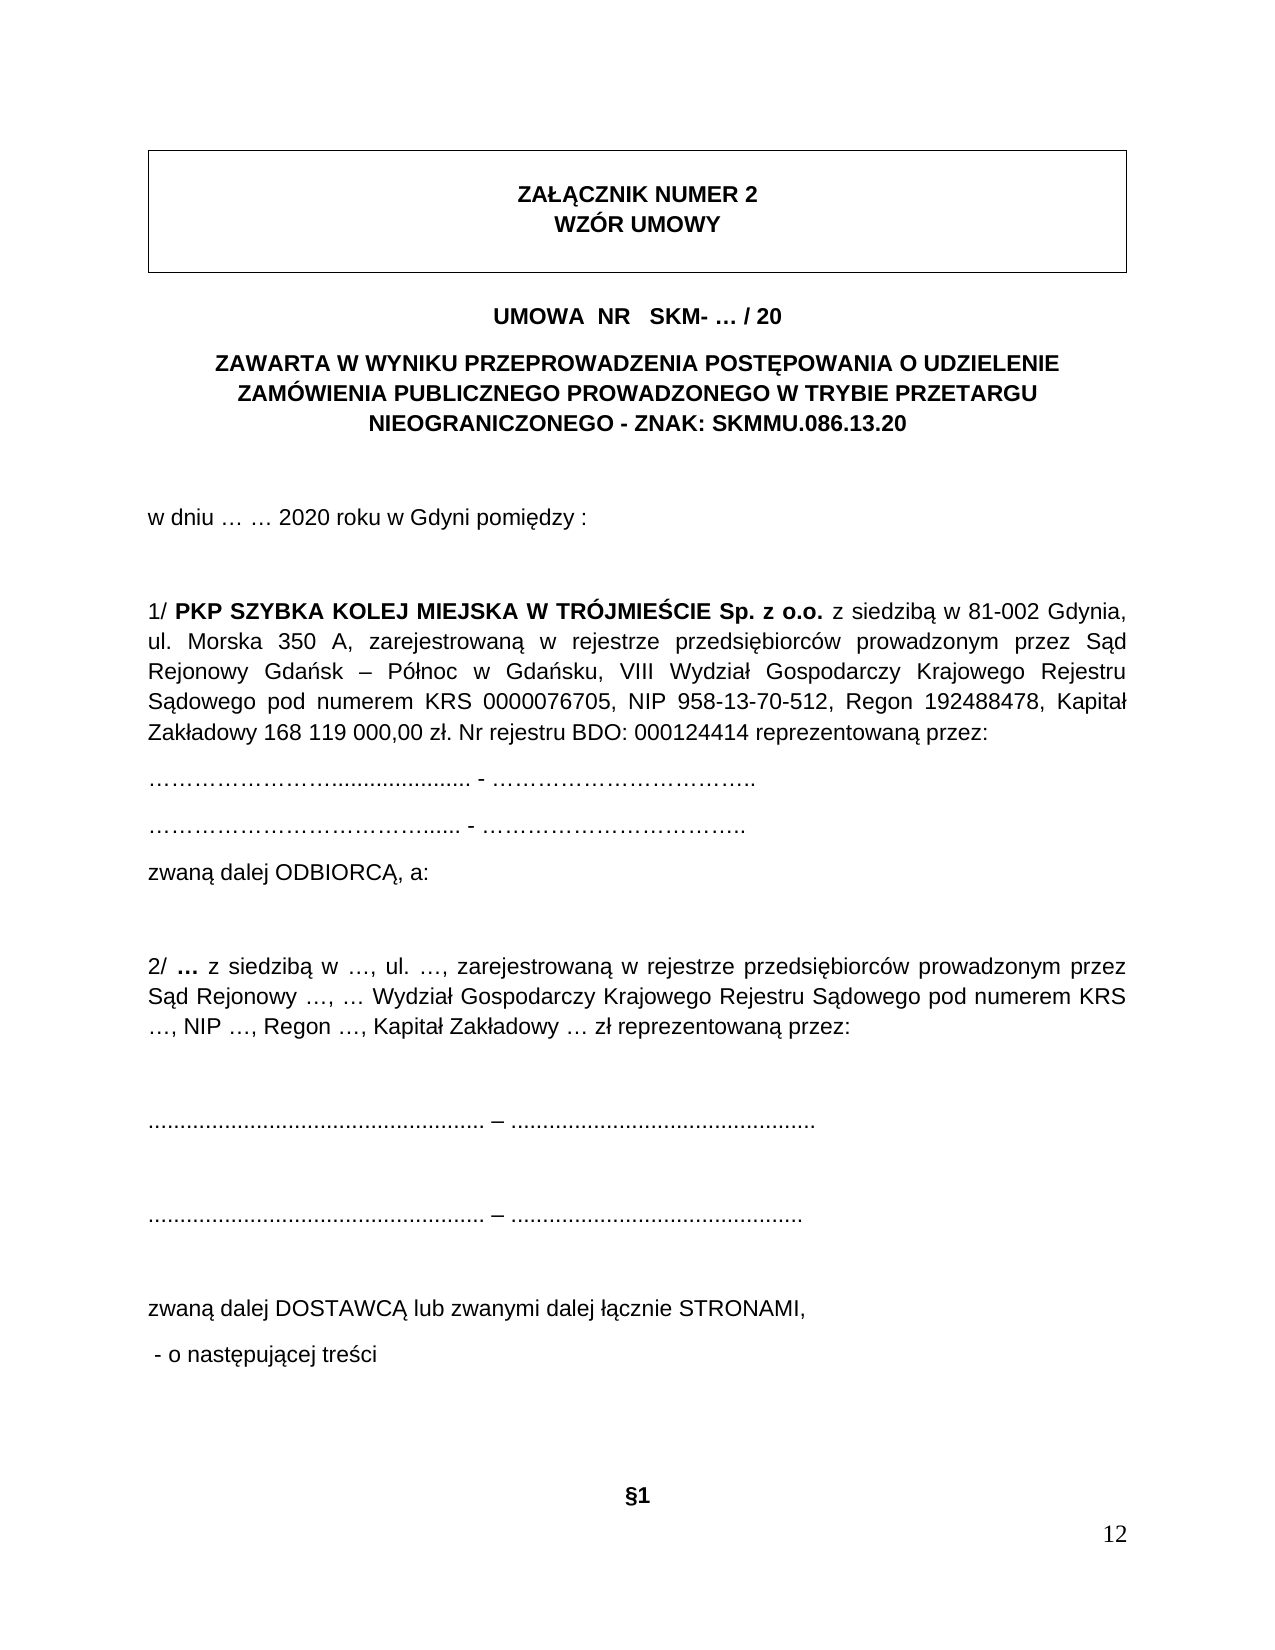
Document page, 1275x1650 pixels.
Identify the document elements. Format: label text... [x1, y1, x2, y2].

text zwaną dalej ODBIORCĄ, a: [148, 859, 1127, 885]
table_header ZAŁĄCZNIK NUMER 2 WZÓR UMOWY [149, 151, 1126, 272]
text ..................................................... – .............................................. [148, 1201, 1127, 1227]
text zwaną dalej DOSTAWCĄ lub zwanymi dalej łącznie STRONAMI, [148, 1294, 1127, 1321]
text UMOWA NR SKM- … / 20 [148, 303, 1127, 329]
text ……………………...................... - …………………………….. [148, 765, 1127, 792]
text ZAWARTA W WYNIKU PRZEPROWADZENIA POSTĘPOWANIA O UDZIELENIE ZAMÓWIENIA PUBLICZNEGO PROWADZONEGO W TRYBIE PRZETARGU NIEOGRANICZONEGO - ZNAK: SKMMU.086.13.20 [148, 350, 1127, 436]
text §1 [148, 1482, 1127, 1508]
text 2/ … z siedzibą w …, ul. …, zarejestrowaną w rejestrze przedsiębiorców prowadzonym przez Sąd Rejonowy …, … Wydział Gospodarczy Krajowego Rejestru Sądowego pod numerem KRS …, NIP …, Regon …, Kapitał Zakładowy … zł reprezentowaną przez: [148, 953, 1127, 1039]
text 1/ PKP SZYBKA KOLEJ MIEJSKA W TRÓJMIEŚCIE Sp. z o.o. z siedzibą w 81-002 Gdynia, ul. Morska , zarejestrowaną w rejestrze przedsiębiorców prowadzonym przez Sąd Rejonowy Gdańsk – Północ w Gdańsku, VIII Wydział Gospodarczy Krajowego Rejestru Sądowego pod numerem KRS 0000076705, NIP 958-13-70-512, Regon 192488478, Kapitał Zakładowy 168 119 000,00 zł. Nr rejestru BDO: 000124414 reprezentowaną przez: [148, 598, 1127, 745]
text ………………………………...... - …………………………….. [148, 812, 1127, 838]
text ..................................................... – ................................................ [148, 1107, 1127, 1133]
text w dniu … … 2020 roku w Gdyni pomiędzy : [148, 504, 1127, 530]
text - o następującej treści [148, 1341, 1127, 1368]
